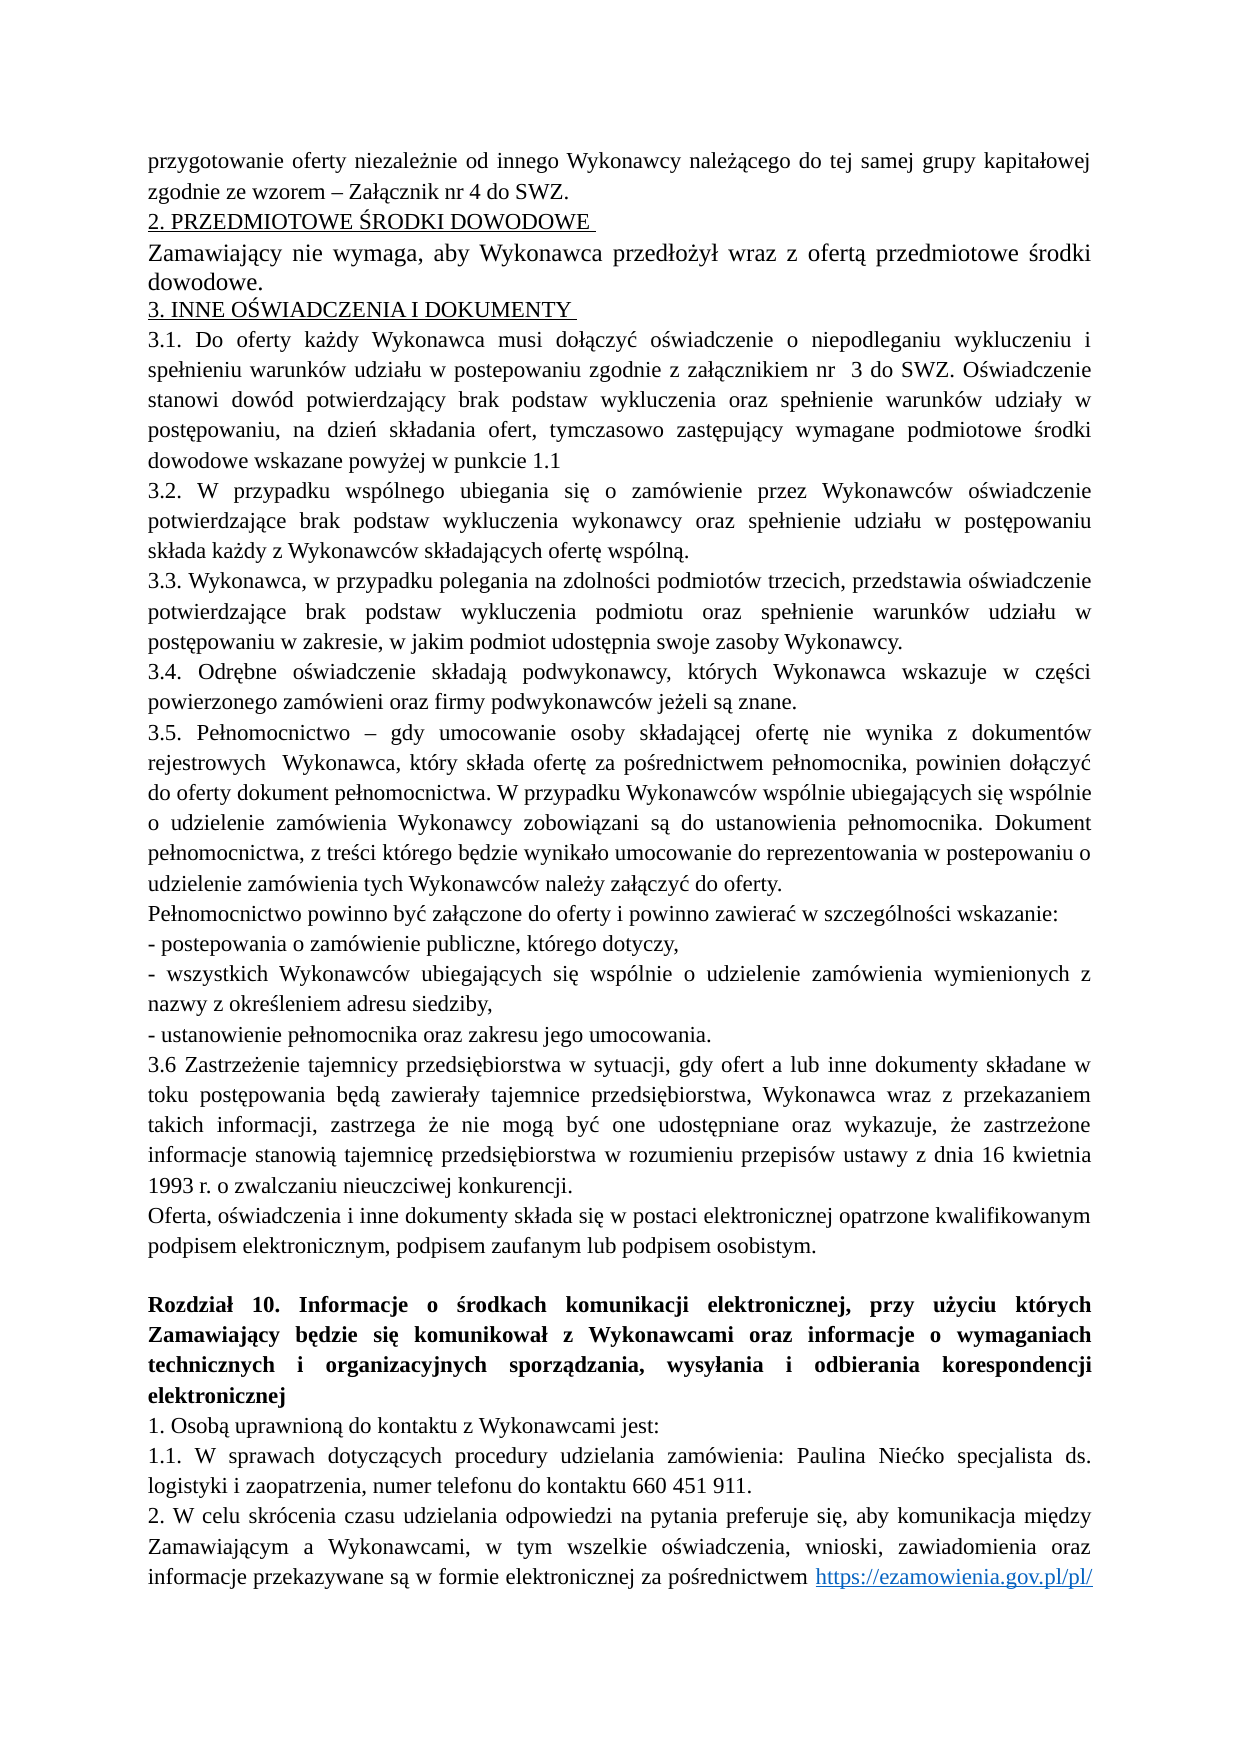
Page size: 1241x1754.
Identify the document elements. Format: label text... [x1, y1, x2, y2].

text 3.2. W przypadku wspólnego ubiegania się o zamówienie przez Wykonawców oświadczenie potwierdzające brak podstaw wykluczenia wykonawcy oraz spełnienie udziału w postępowaniu składa każdy z Wykonawców składających ofertę wspólną. [148, 477, 1093, 564]
text Oferta, oświadczenia i inne dokumenty składa się w postaci elektronicznej opatrzone kwalifikowanym podpisem elektronicznym, podpisem zaufanym lub podpisem osobistym. [148, 1202, 1093, 1258]
text 2. PRZEDMIOTOWE ŚRODKI DOWODOWE [148, 208, 1093, 234]
text - wszystkich Wykonawców ubiegających się wspólnie o udzielenie zamówienia wymienionych z nazwy z określeniem adresu siedziby, [148, 960, 1093, 1017]
text 1. Osobą uprawnioną do kontaktu z Wykonawcami jest: [148, 1412, 1093, 1438]
text 3.5. Pełnomocnictwo – gdy umocowanie osoby składającej ofertę nie wynika z dokumentów rejestrowych Wykonawca, który składa ofertę za pośrednictwem pełnomocnika, powinien dołączyć do oferty dokument pełnomocnictwa. W przypadku Wykonawców wspólnie ubiegających się wspólnie o udzielenie zamówienia Wykonawcy zobowiązani są do ustanowienia pełnomocnika. Dokument pełnomocnictwa, z treści którego będzie wynikało umocowanie do reprezentowania w postepowaniu o udzielenie zamówienia tych Wykonawców należy załączyć do oferty. [148, 719, 1093, 896]
text 3.3. Wykonawca, w przypadku polegania na zdolności podmiotów trzecich, przedstawia oświadczenie potwierdzające brak podstaw wykluczenia podmiotu oraz spełnienie warunków udziału w postępowaniu w zakresie, w jakim podmiot udostępnia swoje zasoby Wykonawcy. [148, 568, 1093, 654]
text 3.1. Do oferty każdy Wykonawca musi dołączyć oświadczenie o niepodleganiu wykluczeniu i spełnieniu warunków udziału w postepowaniu zgodnie z załącznikiem nr 3 do SWZ. Oświadczenie stanowi dowód potwierdzający brak podstaw wykluczenia oraz spełnienie warunków udziały w postępowaniu, na dzień składania ofert, tymczasowo zastępujący wymagane podmiotowe środki dowodowe wskazane powyżej w punkcie 1.1 [148, 326, 1093, 473]
text 3.6 Zastrzeżenie tajemnicy przedsiębiorstwa w sytuacji, gdy ofert a lub inne dokumenty składane w toku postępowania będą zawierały tajemnice przedsiębiorstwa, Wykonawca wraz z przekazaniem takich informacji, zastrzega że nie mogą być one udostępniane oraz wykazuje, że zastrzeżone informacje stanowią tajemnicę przedsiębiorstwa w rozumieniu przepisów ustawy z dnia 16 kwietnia 1993 r. o zwalczaniu nieuczciwej konkurencji. [148, 1051, 1093, 1198]
text Pełnomocnictwo powinno być załączone do oferty i powinno zawierać w szczególności wskazanie: [148, 900, 1093, 926]
text Rozdział 10. Informacje o środkach komunikacji elektronicznej, przy użyciu których Zamawiający będzie się komunikował z Wykonawcami oraz informacje o wymaganiach technicznych i organizacyjnych sporządzania, wysyłania i odbierania korespondencji elektronicznej [148, 1291, 1093, 1408]
text 1.1. W sprawach dotyczących procedury udzielania zamówienia: Paulina Niećko specjalista ds. logistyki i zaopatrzenia, numer telefonu do kontaktu 660 451 911. [148, 1442, 1093, 1499]
text - ustanowienie pełnomocnika oraz zakresu jego umocowania. [148, 1021, 1093, 1047]
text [148, 1503, 1093, 1589]
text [148, 148, 1093, 204]
text 3. INNE OŚWIADCZENIA I DOKUMENTY [148, 296, 1093, 322]
text Zamawiający nie wymaga, aby Wykonawca przedłożył wraz z ofertą przedmiotowe środki dowodowe. [148, 238, 1093, 296]
text - postepowania o zamówienie publiczne, którego dotyczy, [148, 930, 1093, 956]
text 3.4. Odrębne oświadczenie składają podwykonawcy, których Wykonawca wskazuje w części powierzonego zamówieni oraz firmy podwykonawców jeżeli są znane. [148, 658, 1093, 715]
